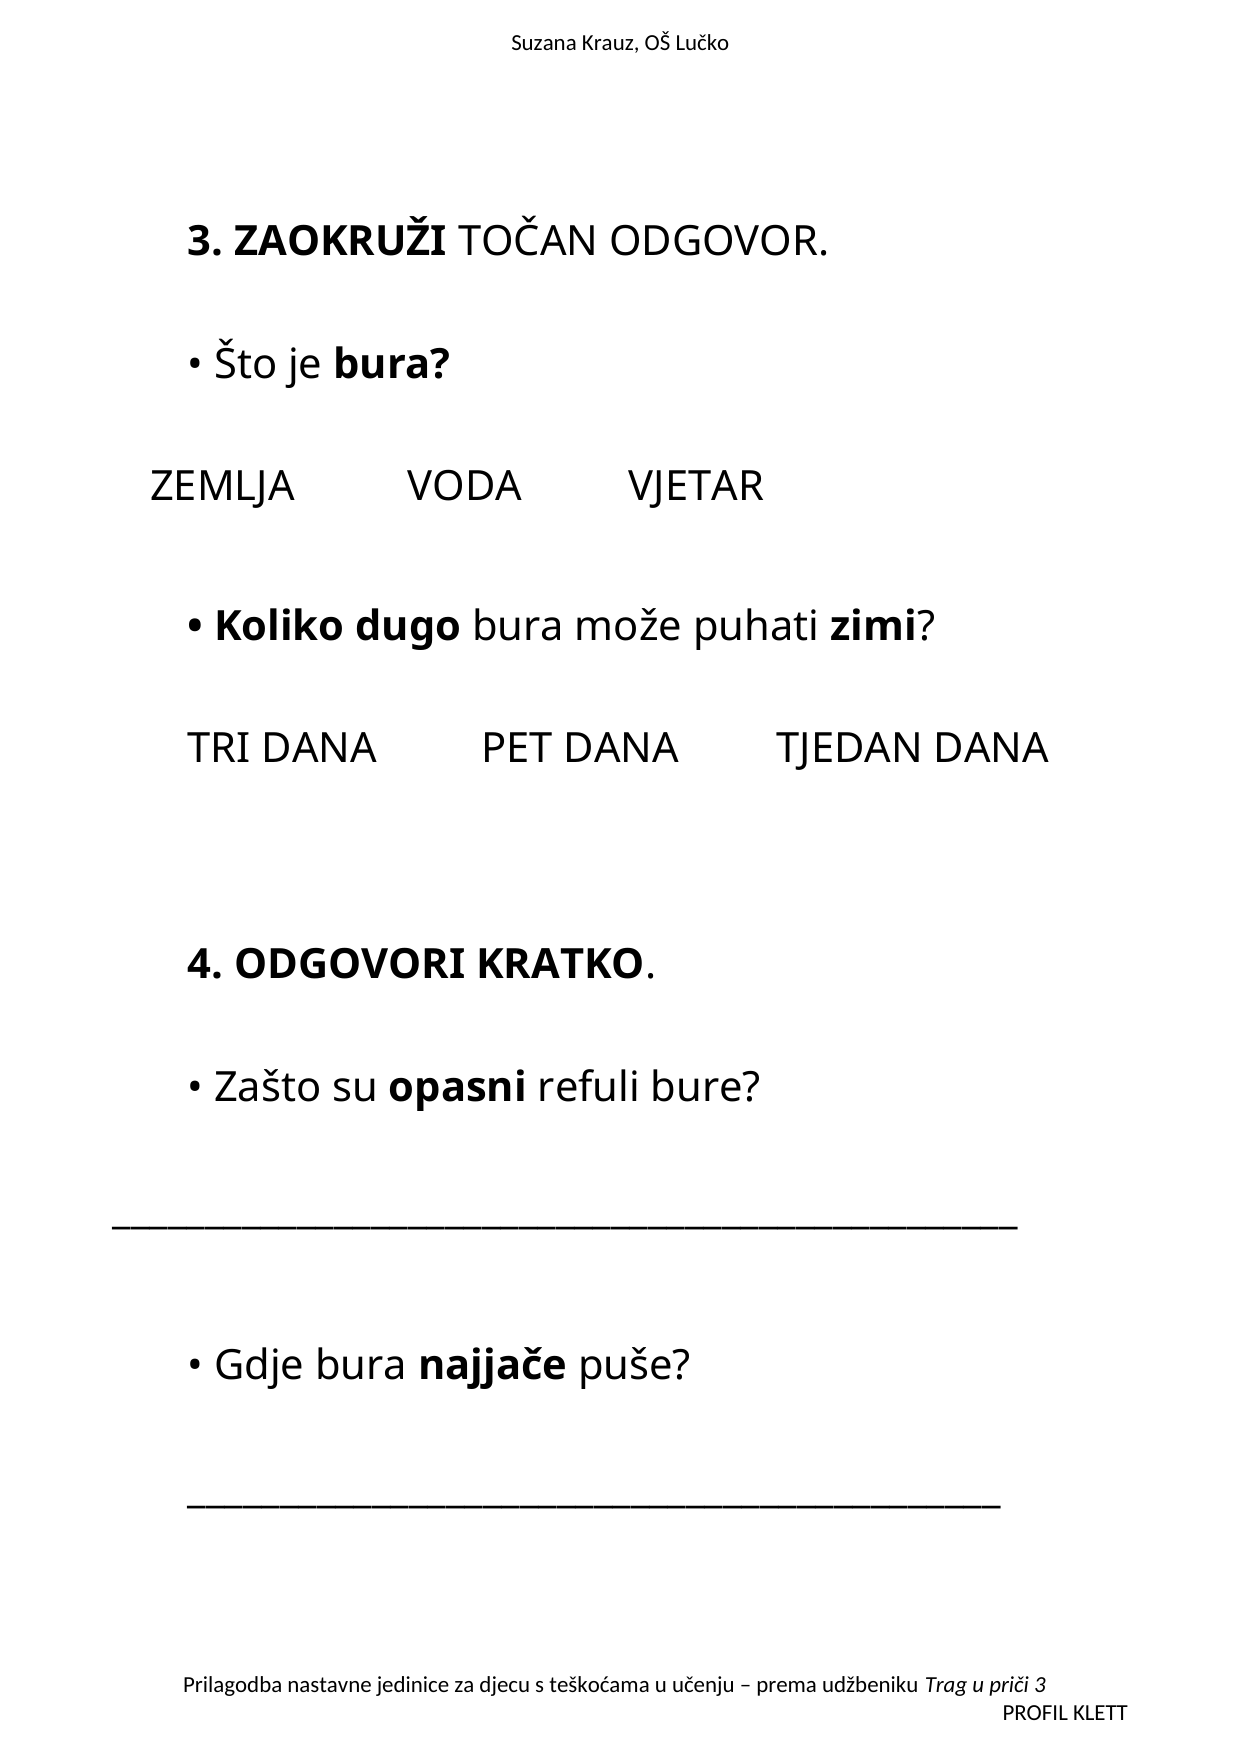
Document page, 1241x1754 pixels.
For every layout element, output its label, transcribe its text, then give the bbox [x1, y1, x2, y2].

list 3. ZAOKRUŽI TOČAN ODGOVOR. [187, 211, 1128, 268]
text _________________________________________________ [112, 1179, 1128, 1236]
list • Što je bura? [187, 334, 1128, 391]
list ____________________________________________ [187, 1457, 1128, 1514]
list • Zašto su opasni refuli bure? [187, 1057, 1128, 1113]
text ZEMLJA VODA VJETAR [150, 456, 1128, 513]
list • Koliko dugo bura može puhati zimi? [187, 595, 1128, 652]
list • Gdje bura najjače puše? [187, 1335, 1128, 1392]
list TRI DANA PET DANA TJEDAN DANA [187, 718, 1128, 775]
list 4. ODGOVORI KRATKO. [187, 934, 1128, 991]
